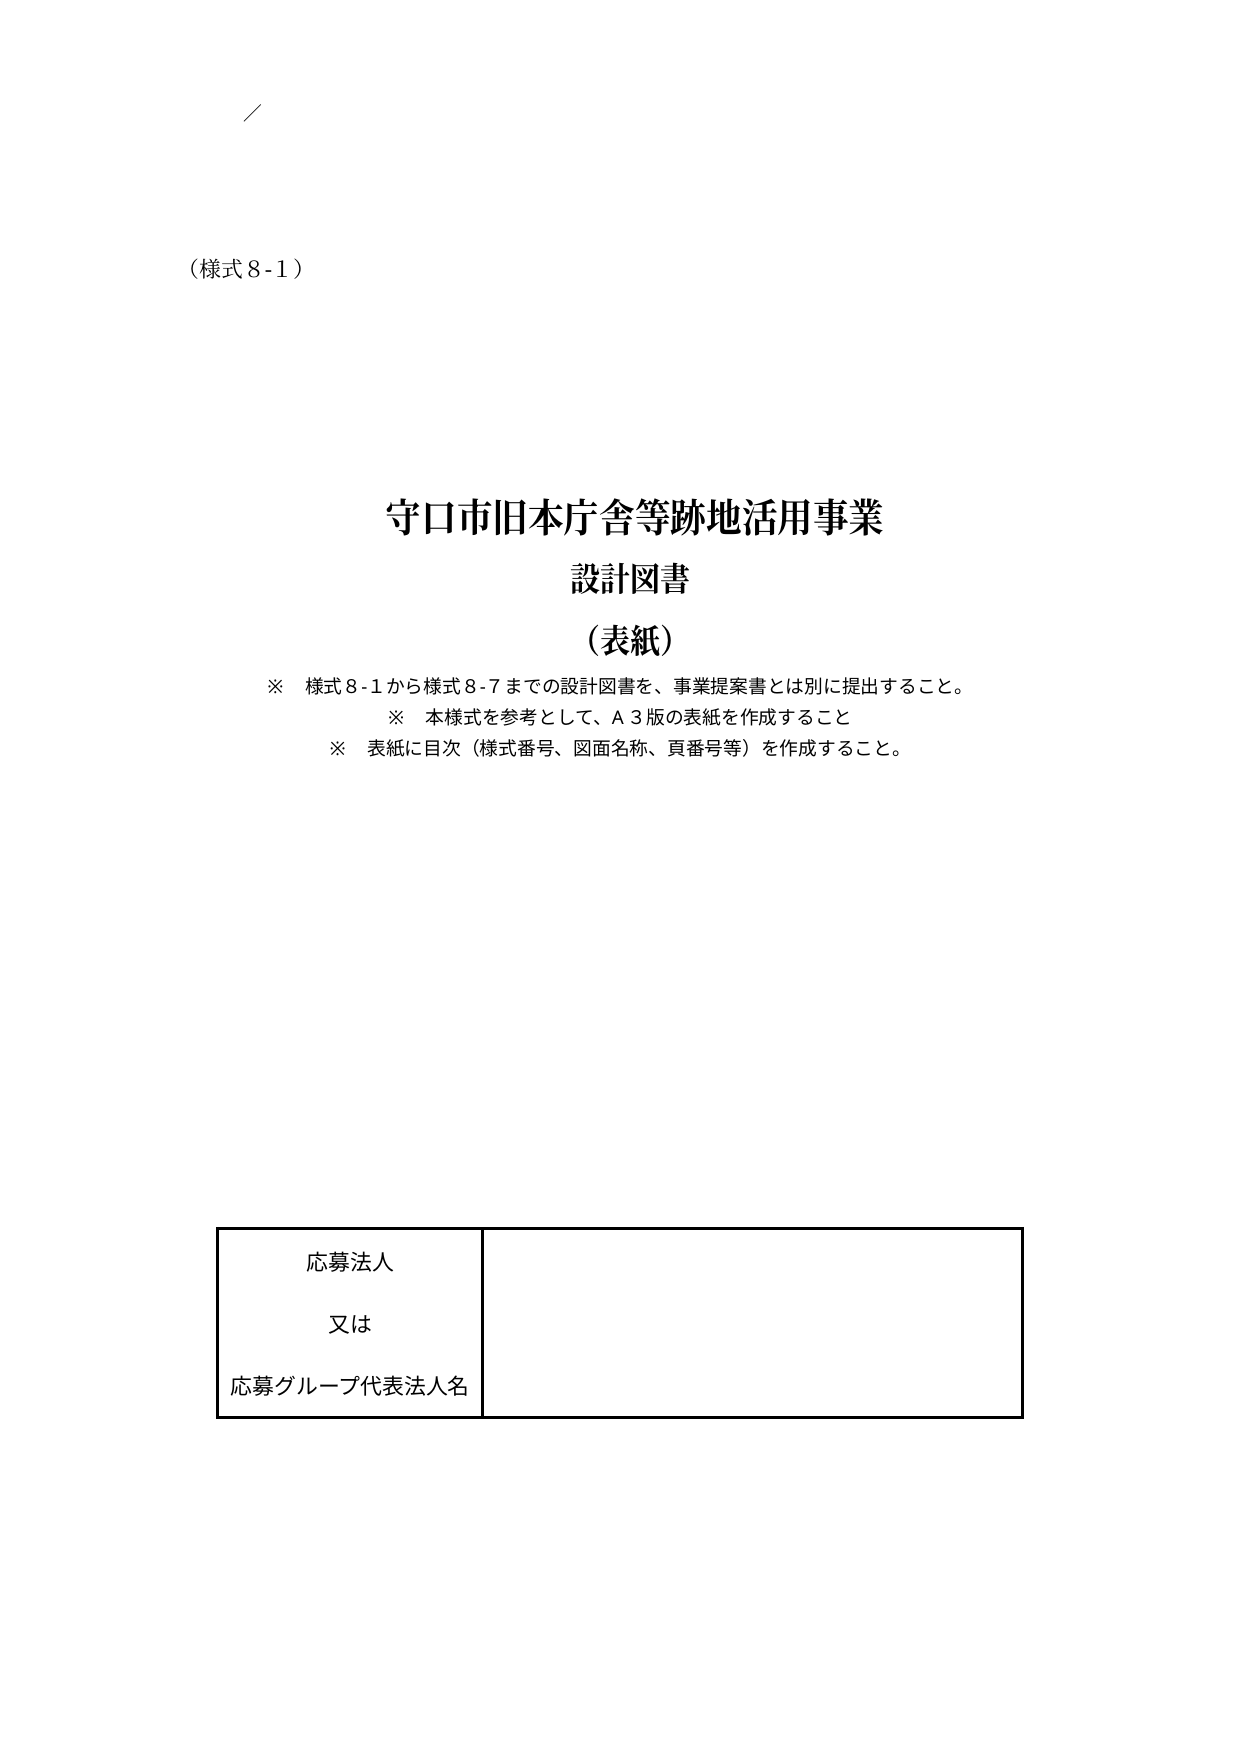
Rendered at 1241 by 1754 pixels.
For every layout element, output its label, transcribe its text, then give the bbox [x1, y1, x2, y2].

table_header 応募法人 又は 応募グループ代表法人名 [219, 1230, 481, 1416]
table_header [484, 1230, 1021, 1416]
subtitle （様式８-１） [177, 237, 1063, 299]
list 表紙に目次（様式番号、図面名称、頁番号等）を作成すること。 [177, 732, 1063, 763]
text （表紙） [169, 608, 1068, 670]
text 設計図書 [169, 546, 1068, 608]
list 本様式を参考として、A３版の表紙を作成すること [177, 701, 1063, 732]
text 守口市旧本庁舎等跡地活用事業 [207, 484, 1063, 546]
list 様式８-１から様式８-７までの設計図書を、事業提案書とは別に提出すること。 [177, 670, 1063, 701]
